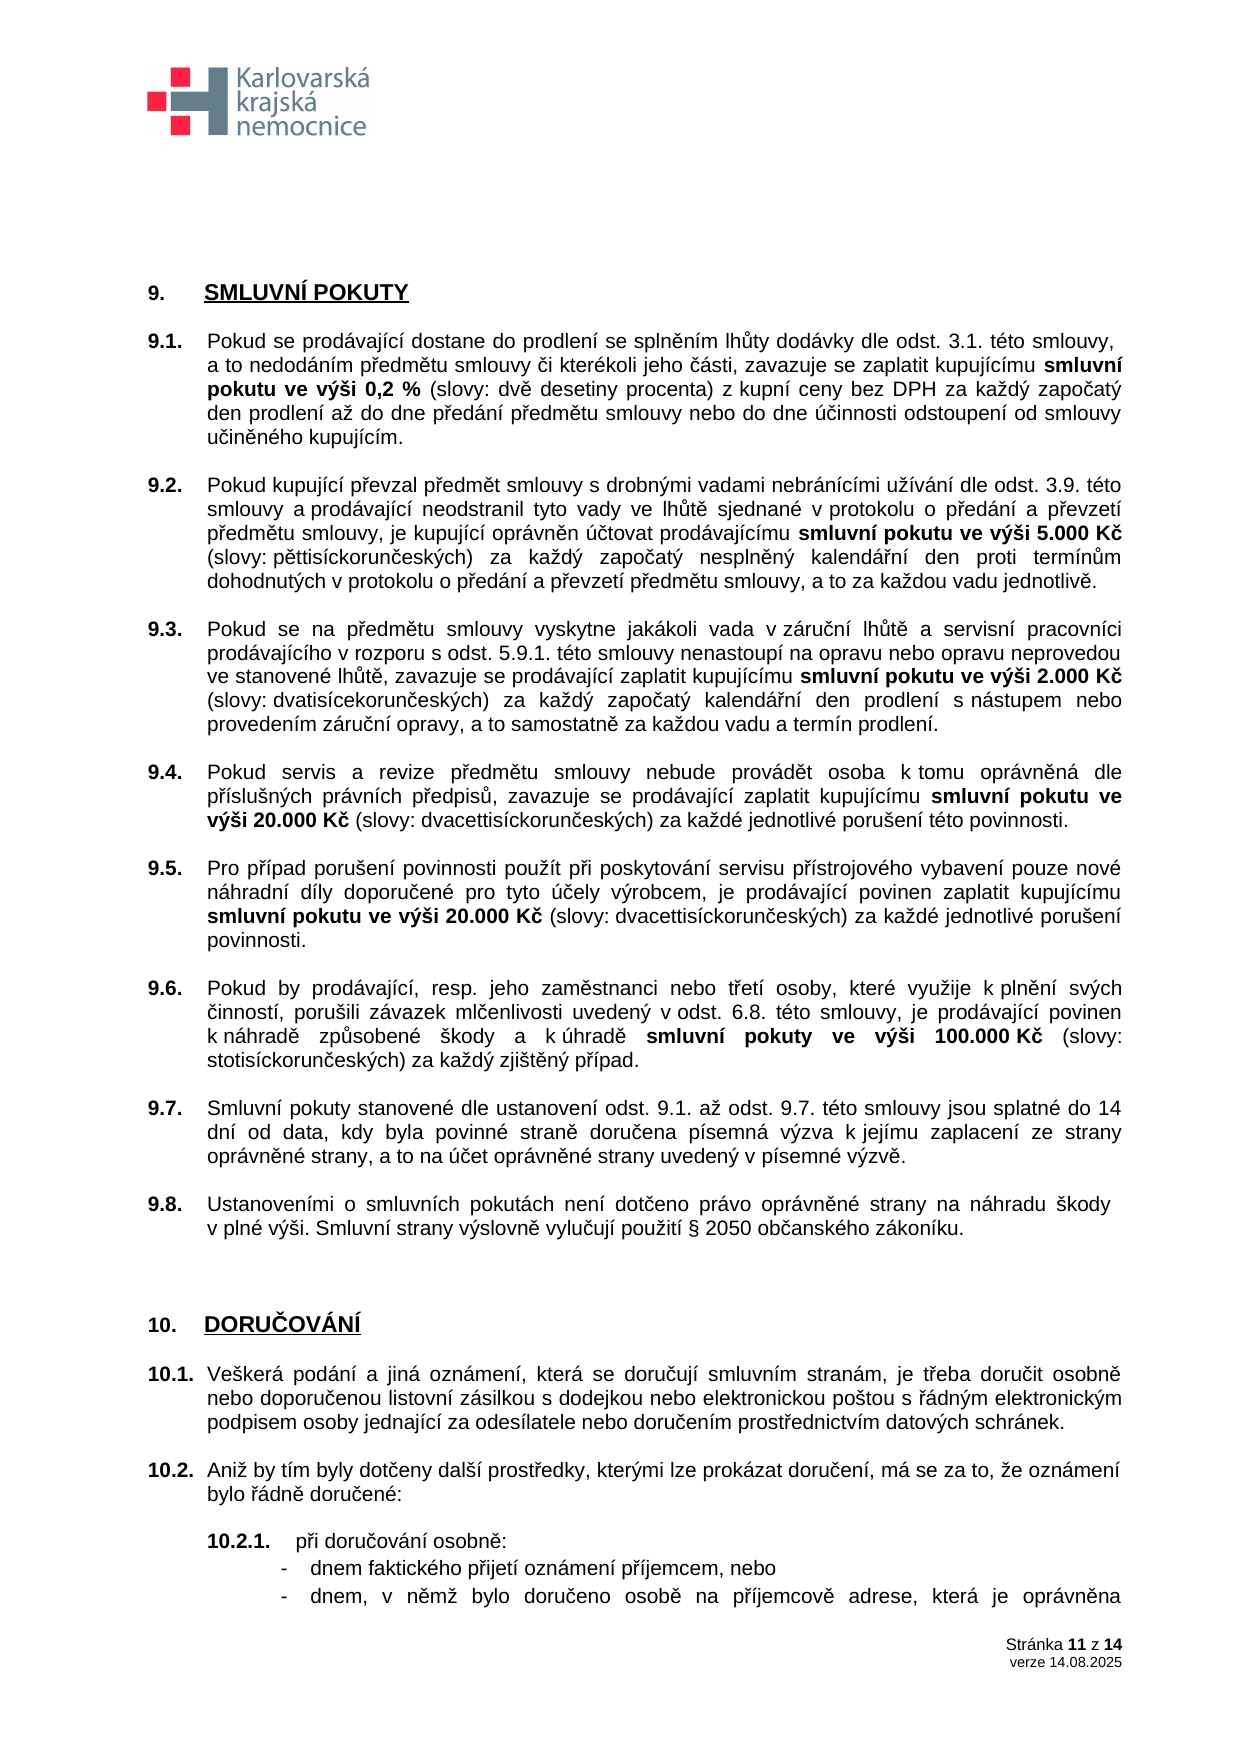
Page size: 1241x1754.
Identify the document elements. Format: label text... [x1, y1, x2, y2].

subtitle Pokud servis a revize předmětu smlouvy nebude provádět osoba k tomu oprávněná dle příslušných právních předpisů, zavazuje se prodávající zaplatit kupujícímu smluvní pokutu ve výši 20.000 Kč (slovy: dvacettisíckorunčeských) za každé jednotlivé porušení této povinnosti. [148, 760, 1122, 832]
subtitle Smluvní pokuty stanovené dle ustanovení odst. 9.1. až odst. 9.7. této smlouvy jsou splatné do 14 dní od data, kdy byla povinné straně doručena písemná výzva k jejímu zaplacení ze strany oprávněné strany, a to na účet oprávněné strany uvedený v písemné výzvě. [148, 1096, 1122, 1167]
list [281, 1582, 1122, 1610]
subtitle Pokud se na předmětu smlouvy vyskytne jakákoli vada v záruční lhůtě a servisní pracovníci prodávajícího v rozporu s odst. 5.9.1. této smlouvy nenastoupí na opravu nebo opravu neprovedou ve stanovené lhůtě, zavazuje se prodávající zaplatit kupujícímu smluvní pokutu ve výši 2.000 Kč (slovy: dvatisícekorunčeských) za každý započatý kalendářní den prodlení s nástupem nebo provedením záruční opravy, a to samostatně za každou vadu a termín prodlení. [148, 616, 1122, 736]
subtitle Pro případ porušení povinnosti použít při poskytování servisu přístrojového vybavení pouze nové náhradní díly doporučené pro tyto účely výrobcem, je prodávající povinen zaplatit kupujícímu smluvní pokutu ve výši 20.000 Kč (slovy: dvacettisíckorunčeských) za každé jednotlivé porušení povinnosti. [148, 856, 1122, 952]
subtitle Ustanoveními o smluvních pokutách není dotčeno právo oprávněné strany na náhradu škody v plné výši. Smluvní strany výslovně vylučují použití § 2050 občanského zákoníku. [148, 1191, 1122, 1239]
subtitle Veškerá podání a jiná oznámení, která se doručují smluvním stranám, je třeba doručit osobně nebo doporučenou listovní zásilkou s dodejkou nebo elektronickou poštou s řádným elektronickým podpisem osoby jednající za odesílatele nebo doručením prostřednictvím datových schránek. [148, 1362, 1122, 1433]
subtitle SMLUVNÍ POKUTY [148, 279, 1122, 305]
subtitle Aniž by tím byly dotčeny další prostředky, kterými lze prokázat doručení, má se za to, že oznámení bylo řádně doručené: [148, 1457, 1122, 1505]
list DORUČOVÁNÍ [148, 1311, 1122, 1338]
subtitle při doručování osobně: [207, 1529, 1122, 1553]
picture [147, 67, 373, 136]
subtitle Pokud by prodávající, resp. jeho zaměstnanci nebo třetí osoby, které využije k plnění svých činností, porušili závazek mlčenlivosti uvedený v odst. 6.8. této smlouvy, je prodávající povinen k náhradě způsobené škody a k úhradě smluvní pokuty ve výši 100.000 Kč (slovy: stotisíckorunčeských) za každý zjištěný případ. [148, 976, 1122, 1072]
list dnem faktického přijetí oznámení příjemcem, nebo [281, 1553, 1122, 1582]
subtitle Pokud se prodávající dostane do prodlení se splněním lhůty dodávky dle odst. 3.1. této smlouvy, a to nedodáním předmětu smlouvy či kterékoli jeho části, zavazuje se zaplatit kupujícímu smluvní pokutu ve výši 0,2 % (slovy: dvě desetiny procenta) z kupní ceny bez DPH za každý započatý den prodlení až do dne předání předmětu smlouvy nebo do dne účinnosti odstoupení od smlouvy učiněného kupujícím. [148, 329, 1122, 449]
subtitle Pokud kupující převzal předmět smlouvy s drobnými vadami nebránícími užívání dle odst. 3.9. této smlouvy a prodávající neodstranil tyto vady ve lhůtě sjednané v protokolu o předání a převzetí předmětu smlouvy, je kupující oprávněn účtovat prodávajícímu smluvní pokutu ve výši 5.000 Kč (slovy: pěttisíckorunčeských) za každý započatý nesplněný kalendářní den proti termínům dohodnutých v protokolu o předání a převzetí předmětu smlouvy, a to za každou vadu jednotlivě. [148, 473, 1122, 592]
